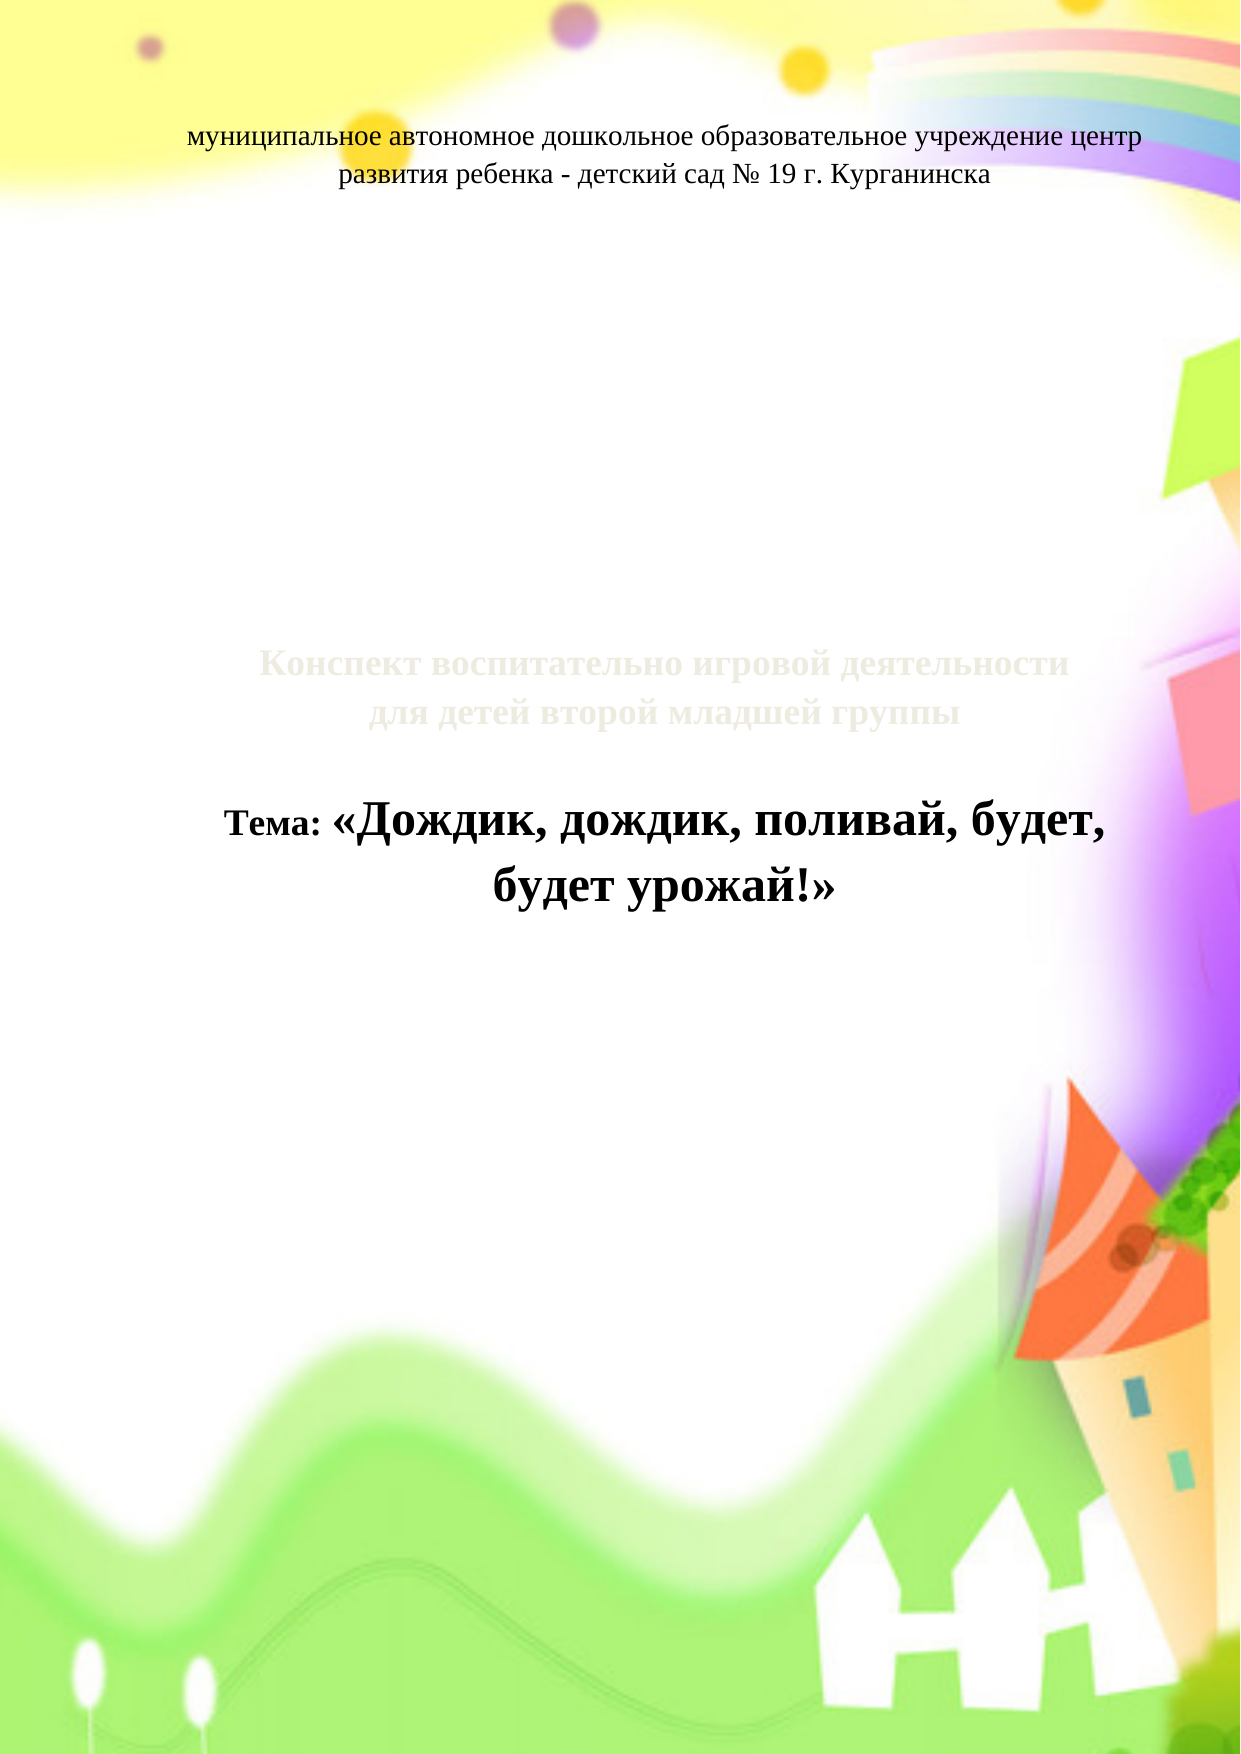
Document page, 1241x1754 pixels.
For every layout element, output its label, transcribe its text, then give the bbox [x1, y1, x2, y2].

text муниципальное автономное дошкольное образовательное учреждение центр развития ребенка - детский сад № 19 г. Курганинска [177, 118, 1152, 190]
text Конспект воспитательно игровой деятельности для детей второй младшей группы [177, 640, 1152, 733]
picture [0, 0, 1241, 1754]
text Тема: «Дождик, дождик, поливай, будет, будет урожай!» [177, 789, 1152, 912]
